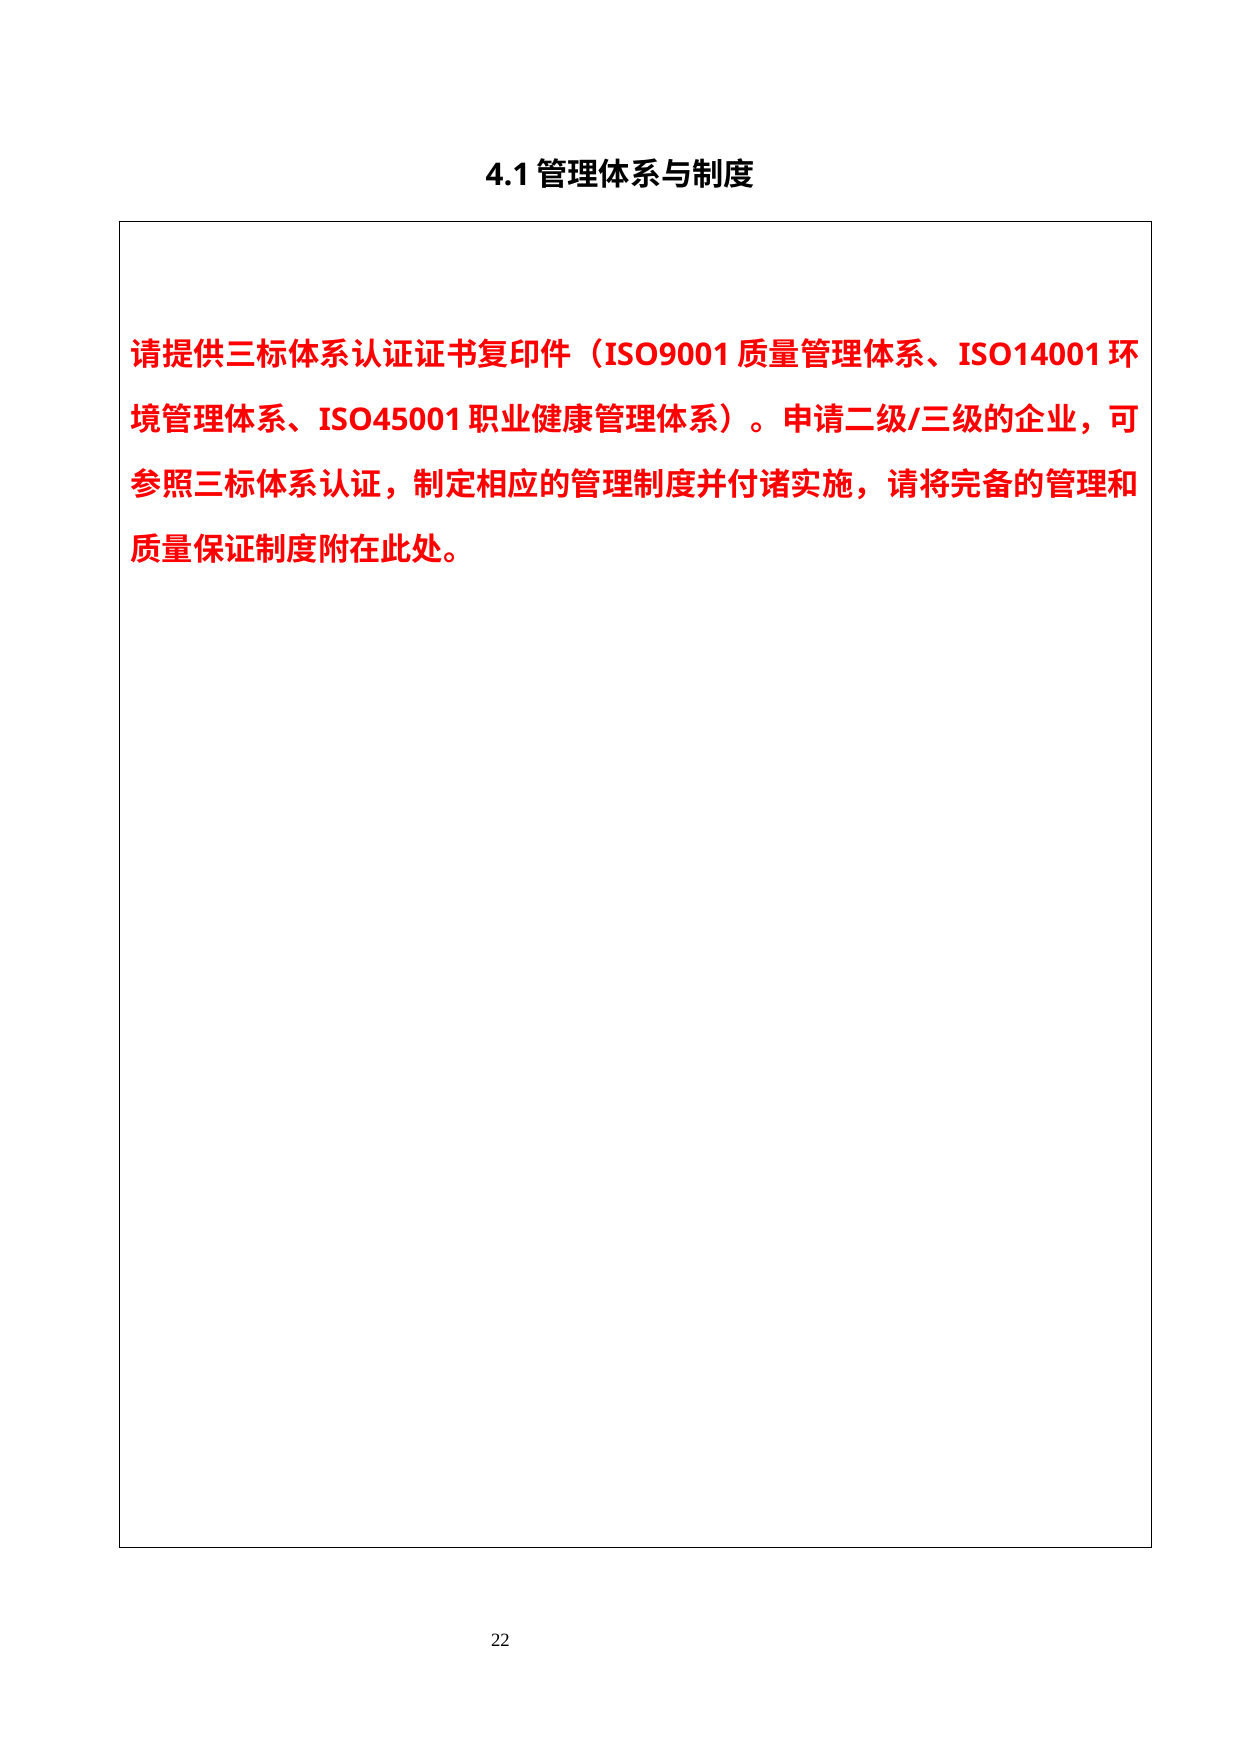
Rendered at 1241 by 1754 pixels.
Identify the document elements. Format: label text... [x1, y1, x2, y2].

text 4.1管理体系与制度 [100, 139, 1140, 204]
table_header 请提供三标体系认证证书复印件（ISO9001质量管理体系、ISO14001环境管理体系、ISO45001职业健康管理体系）。申请二级/三级的企业，可参照三标体系认证，制定相应的管理制度并付诸实施，请将完备的管理和质量保证制度附在此处。 [120, 222, 1151, 1547]
